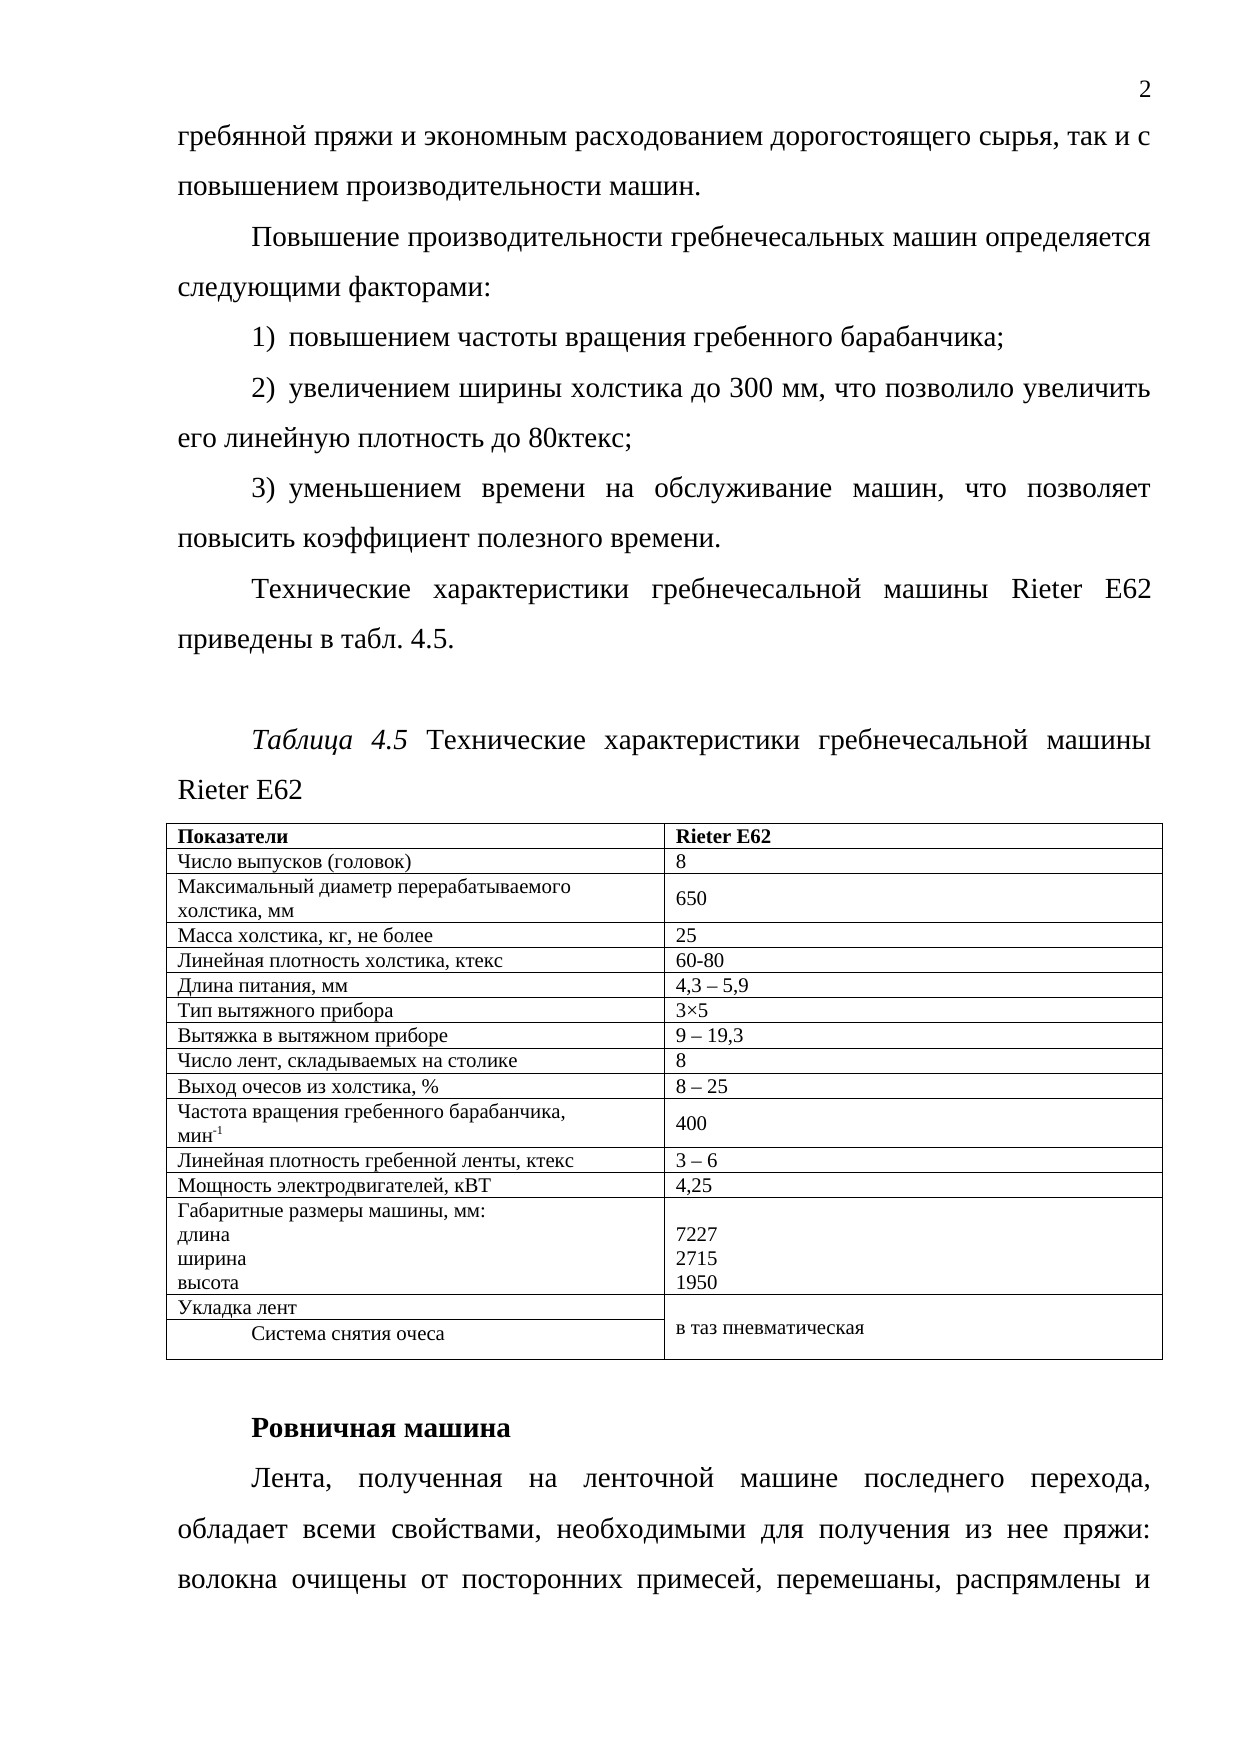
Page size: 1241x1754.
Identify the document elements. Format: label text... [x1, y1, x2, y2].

table_cell 4,3 – 5,9 [665, 973, 1162, 997]
table_cell 8 – 25 [665, 1074, 1162, 1098]
table_cell Система снятия очеса [167, 1320, 664, 1359]
table_cell 9 – 19,3 [665, 1023, 1162, 1047]
table_cell 650 [665, 874, 1162, 922]
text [177, 1460, 1152, 1594]
table_cell 3×5 [665, 998, 1162, 1022]
table_cell Выход очесов из холстика, % [167, 1074, 664, 1098]
table_cell Максимальный диаметр перерабатываемого холстика, мм [167, 874, 664, 922]
table_cell 25 [665, 923, 1162, 947]
table_cell 400 [665, 1099, 1162, 1147]
table_cell Число выпусков (головок) [167, 849, 664, 873]
table_cell Тип вытяжного прибора [167, 998, 664, 1022]
list уменьшением времени на обслуживание машин, что позволяет повысить коэффициент полезного времени. [177, 470, 1152, 554]
table_cell Масса холстика, кг, не более [167, 923, 664, 947]
table_cell в таз пневматическая [665, 1295, 1162, 1359]
table_cell Линейная плотность гребенной ленты, ктекс [167, 1148, 664, 1172]
table_cell 60-80 [665, 948, 1162, 972]
table_cell Линейная плотность холстика, ктекс [167, 948, 664, 972]
list повышением частоты вращения гребенного барабанчика; [177, 319, 1152, 353]
table_cell Габаритные размеры машины, мм: длина ширина высота [167, 1198, 664, 1294]
table_cell 8 [665, 1049, 1162, 1072]
table_header Показатели [167, 824, 664, 848]
text Ровничная машина [177, 1410, 1152, 1444]
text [177, 118, 1152, 202]
table_cell Вытяжка в вытяжном приборе [167, 1023, 664, 1047]
table_cell 8 [665, 849, 1162, 873]
table_cell Частота вращения гребенного барабанчика, мин-1 [167, 1099, 664, 1147]
list увеличением ширины холстика до , что позволило увеличить его линейную плотность до 80ктекс; [177, 370, 1152, 453]
table_cell Число лент, складываемых на столике [167, 1049, 664, 1072]
table_cell 7227 2715 1950 [665, 1198, 1162, 1294]
table_cell Укладка лент [167, 1295, 664, 1319]
text Повышение производительности гребнечесальных машин определяется следующими факторами: [177, 219, 1152, 303]
text Технические характеристики гребнечесальной машины Rieter E62 приведены в табл. 4.5. [177, 571, 1152, 655]
table_cell Длина питания, мм [167, 973, 664, 997]
table_cell 3 – 6 [665, 1148, 1162, 1172]
table_cell Мощность электродвигателей, кВТ [167, 1173, 664, 1197]
text Таблица 4.5 Технические характеристики гребнечесальной машины Rieter E62 [177, 722, 1152, 806]
table_cell 4,25 [665, 1173, 1162, 1197]
table_header Rieter E62 [665, 824, 1162, 848]
